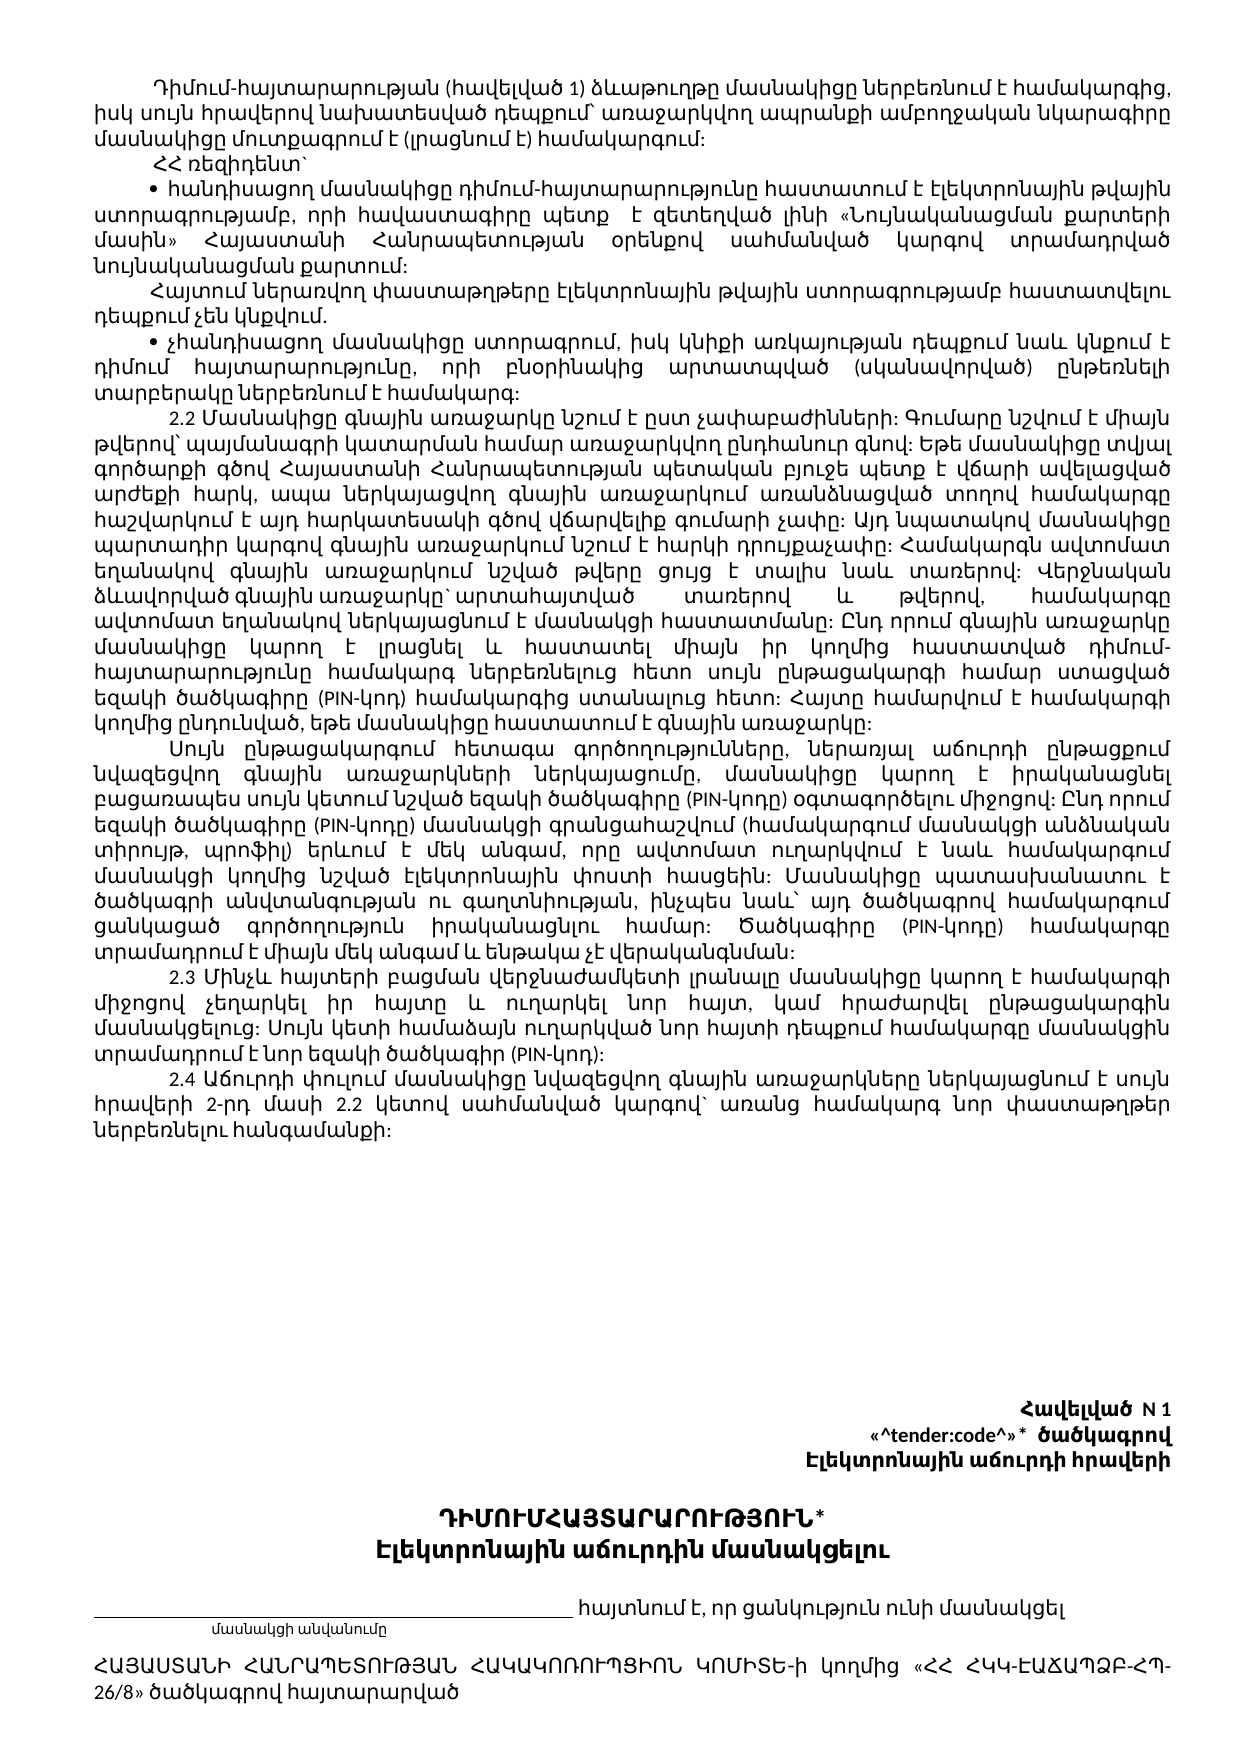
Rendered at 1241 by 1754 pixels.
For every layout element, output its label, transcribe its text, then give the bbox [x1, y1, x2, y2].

text Սույն ընթացակարգում հետագա գործողությունները, ներառյալ աճուրդի ընթացքում նվազեցվող գնային առաջարկների ներկայացումը, մասնակիցը կարող է իրականացնել բացառապես սույն կետում նշված եզակի ծածկագիրը (PIN-կոդը) օգտագործելու միջոցով: Ընդ որում եզակի ծածկագիրը (PIN-կոդը) մասնակցի գրանցահաշվում (համակարգում մասնակցի անձնական տիրույթ, պրոֆիլ) երևում է մեկ անգամ, որը ավտոմատ ուղարկվում է նաև համակարգում մասնակցի կողմից նշված էլեկտրոնային փոստի հասցեին: Մասնակիցը պատասխանատու է ծածկագրի անվտանգության ու գաղտնիության, ինչպես նաև՝ այդ ծածկագրով համակարգում ցանկացած գործողություն իրականացնլու համար: Ծածկագիրը (PIN-կոդը) համակարգը տրամադրում է միայն մեկ անգամ և ենթակա չէ վերականգնման: [94, 736, 1171, 964]
text ՀՀ ռեզիդենտ` [94, 151, 1171, 177]
text 2.3 Մինչև հայտերի բացման վերջնաժամկետի լրանալը մասնակիցը կարող է համակարգի միջոցով չեղարկել իր հայտը և ուղարկել նոր հայտ, կամ հրաժարվել ընթացակարգին մասնակցելուց: Սույն կետի համաձայն ուղարկված նոր հայտի դեպքում համակարգը մասնակցին տրամադրում է նոր եզակի ծածկագիր (PIN-կոդ): [94, 964, 1171, 1066]
subtitle Էլեկտրոնային աճուրդին մասնակցելու [94, 1534, 1171, 1564]
text մասնակցի անվանումը [94, 1620, 1171, 1651]
text ՀԱՅԱՍՏԱՆԻ ՀԱՆՐԱՊԵՏՈՒԹՅԱՆ ՀԱԿԱԿՈՌՈՒՊՑԻՈՆ ԿՈՄԻՏԵ-ի կողմից «ՀՀ ՀԿԿ-ԷԱՃԱՊՁԲ-ՀՊ-26/8» ծածկագրով հայտարարված [94, 1651, 1171, 1704]
text 2.2 Մասնակիցը գնային առաջարկը նշում է ըստ չափաբաժինների: Գումարը նշվում է միայն թվերով՝ պայմանագրի կատարման համար առաջարկվող ընդհանուր գնով: Եթե մասնակիցը տվյալ գործարքի գծով Հայաստանի Հանրապետության պետական բյուջե պետք է վճարի ավելացված արժեքի հարկ, ապա ներկայացվող գնային առաջարկում առանձնացված տողով համակարգը հաշվարկում է այդ հարկատեսակի գծով վճարվելիք գումարի չափը: Այդ նպատակով մասնակիցը պարտադիր կարգով գնային առաջարկում նշում է հարկի դրույքաչափը: Համակարգն ավտոմատ եղանակով գնային առաջարկում նշված թվերը ցույց է տալիս նաև տառերով: Վերջնական ձևավորված գնային առաջարկը` արտահայտված տառերով և թվերով, համակարգը ավտոմատ եղանակով ներկայացնում է մասնակցի հաստատմանը: Ընդ որում գնային առաջարկը մասնակիցը կարող է լրացնել և հաստատել միայն իր կողմից հաստատված դիմում-հայտարարությունը համակարգ ներբեռնելուց հետո սույն ընթացակարգի համար ստացված եզակի ծածկագիրը (PIN-կոդ) համակարգից ստանալուց հետո: Հայտը համարվում է համակարգի կողմից ընդունված, եթե մասնակիցը հաստատում է գնային առաջարկը: [94, 405, 1171, 736]
text Հավելված N 1 [94, 1397, 1171, 1422]
text 2.4 Աճուրդի փուլում մասնակիցը նվազեցվող գնային առաջարկները ներկայացնում է սույն հրավերի 2-րդ մասի 2.2 կետով սահմանված կարգով` առանց համակարգ նոր փաստաթղթեր ներբեռնելու հանգամանքի: [94, 1066, 1171, 1142]
text հայտնում է, որ ցանկություն ունի մասնակցել [94, 1595, 1171, 1620]
text Էլեկտրոնային աճուրդի հրավերի [94, 1447, 1171, 1473]
list հանդիսացող մասնակիցը դիմում-հայտարարությունը հաստատում է էլեկտրոնային թվային ստորագրությամբ, որի հավաստագիրը պետք է զետեղված լինի «Նույնականացման քարտերի մասին» Հայաստանի Հանրապետության օրենքով սահմանված կարգով տրամադրված նույնականացման քարտում: [94, 177, 1171, 278]
text ԴԻՄՈՒՄՀԱՅՏԱՐԱՐՈՒԹՅՈՒՆ* [94, 1503, 1171, 1534]
text Հայտում ներառվող փաստաթղթերը էլեկտրոնային թվային ստորագրությամբ հաստատվելու դեպքում չեն կնքվում. [94, 278, 1171, 329]
list չհանդիսացող մասնակիցը ստորագրում, իսկ կնիքի առկայության դեպքում նաև կնքում է դիմում հայտարարությունը, որի բնօրինակից արտատպված (սկանավորված) ընթեռնելի տարբերակը ներբեռնում է համակարգ: [94, 329, 1171, 405]
text «^tender:code^»* ծածկագրով [94, 1422, 1171, 1447]
text Դիմում-հայտարարության (հավելված 1) ձևաթուղթը մասնակիցը ներբեռնում է համակարգից, իսկ սույն հրավերով նախատեսված դեպքում՝ առաջարկվող ապրանքի ամբողջական նկարագիրը մասնակիցը մուտքագրում է (լրացնում է) համակարգում: [94, 75, 1171, 151]
